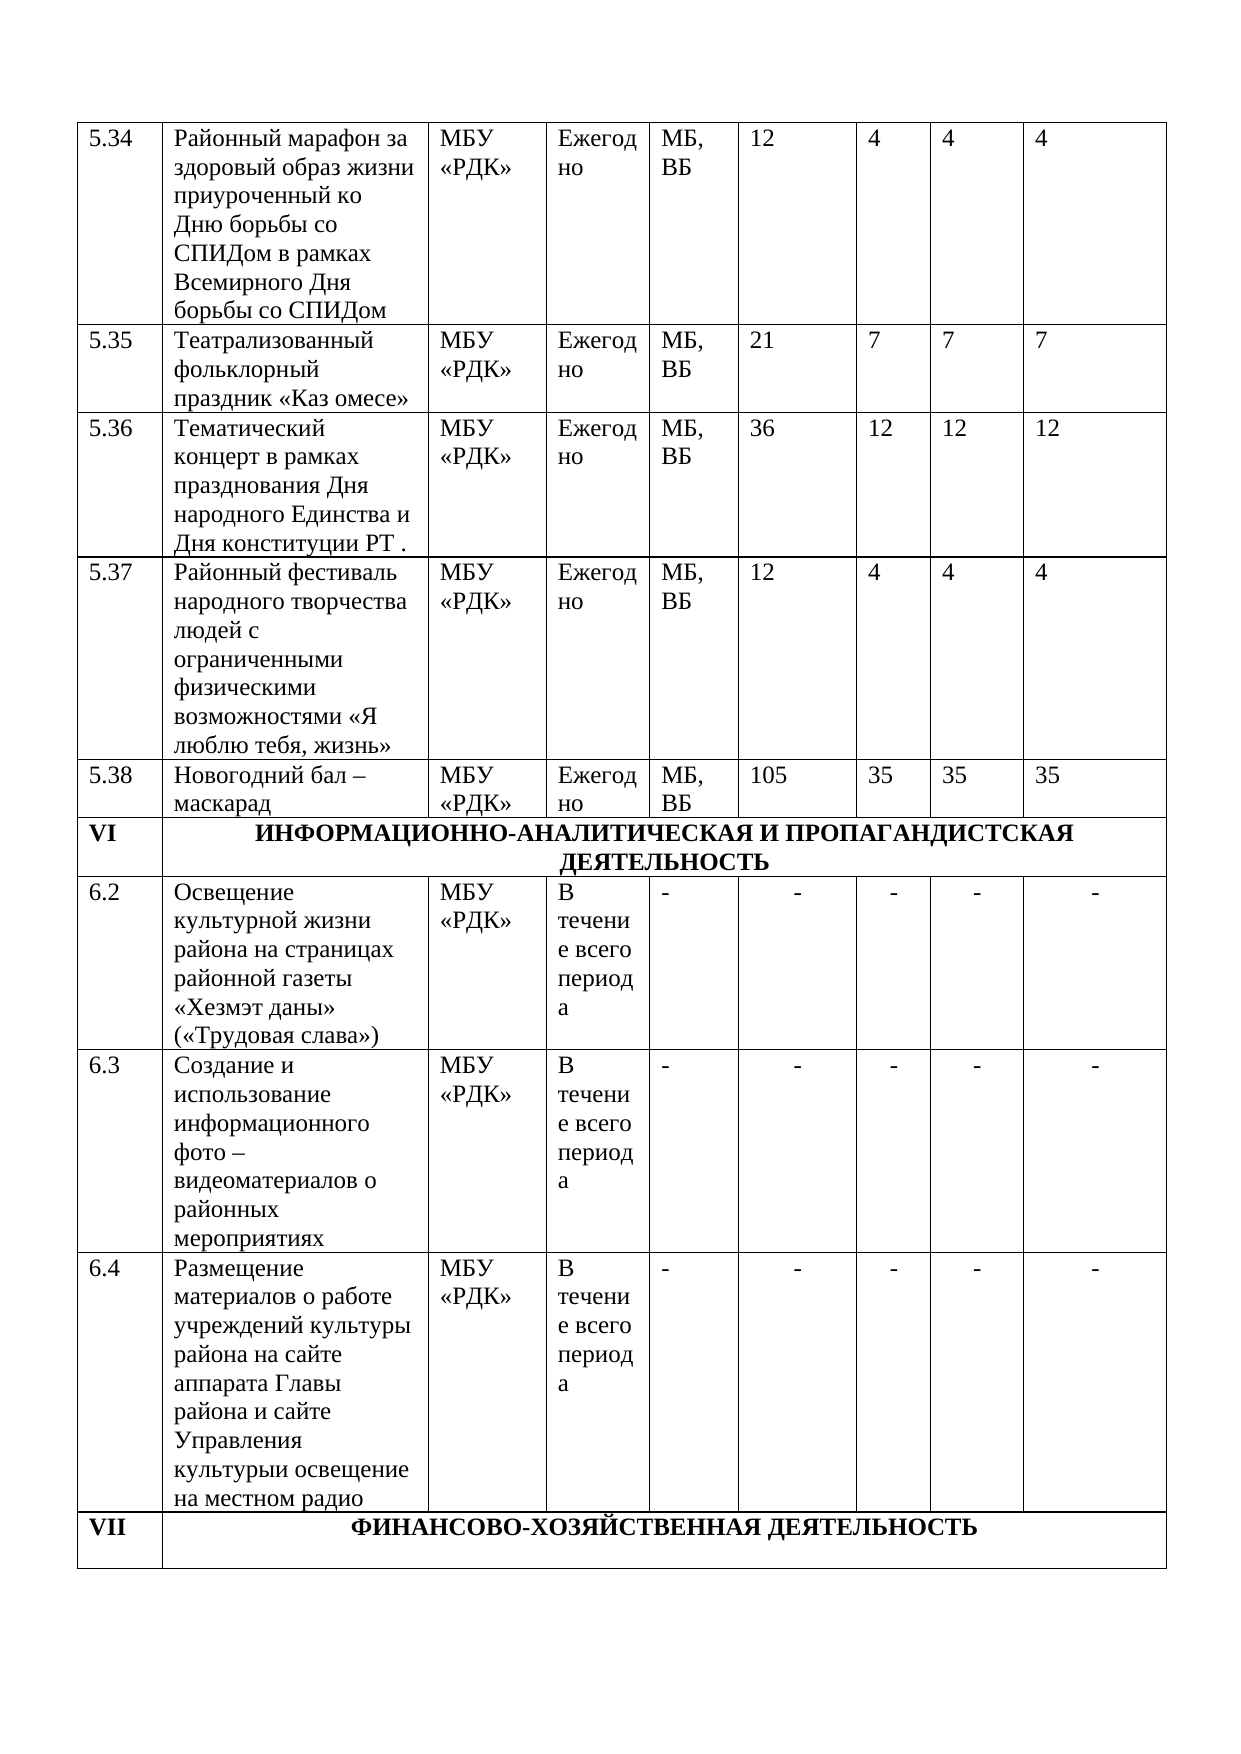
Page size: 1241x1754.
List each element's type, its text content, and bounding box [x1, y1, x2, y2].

table_cell - [650, 877, 738, 1049]
table_cell 12 [1024, 413, 1166, 556]
table_cell МБУ «РДК» [429, 325, 546, 412]
table_cell - [1024, 1050, 1166, 1252]
table_cell 4 [857, 123, 930, 324]
table_cell 4 [1024, 558, 1166, 759]
table_cell 5.36 [78, 413, 162, 556]
table_cell 4 [931, 558, 1023, 759]
table_cell Ежегодно [547, 325, 649, 412]
table_cell 21 [739, 325, 856, 412]
table_cell МБУ «РДК» [429, 760, 546, 817]
table_cell 35 [857, 760, 930, 817]
table_cell - [931, 1050, 1023, 1252]
table_cell МБ, ВБ [650, 760, 738, 817]
table_cell 6.4 [78, 1253, 162, 1511]
table_cell ФИНАНСОВО-ХОЗЯЙСТВЕННАЯ ДЕЯТЕЛЬНОСТЬ [163, 1513, 1166, 1567]
table_cell Ежегодно [547, 123, 649, 324]
table_cell Освещение культурной жизни района на страницах районной газеты «Хезмэт даны» («Трудовая слава») [163, 877, 428, 1049]
table_cell МБУ «РДК» [429, 413, 546, 556]
table_cell VI [78, 818, 162, 876]
table_cell В течение всего периода [547, 1050, 649, 1252]
table_cell - [650, 1050, 738, 1252]
table_cell МБ, ВБ [650, 123, 738, 324]
table_cell МБУ «РДК» [429, 877, 546, 1049]
table_cell 12 [739, 558, 856, 759]
table_cell Районный фестиваль народного творчества людей с ограниченными физическими возможностями «Я люблю тебя, жизнь» [163, 558, 428, 759]
table_cell 7 [857, 325, 930, 412]
table_cell 4 [857, 558, 930, 759]
table_cell Театрализованный фольклорный праздник «Каз омесе» [163, 325, 428, 412]
table_cell МБУ «РДК» [429, 1050, 546, 1252]
table_cell 6.2 [78, 877, 162, 1049]
table_cell - [931, 1253, 1023, 1511]
table_cell 7 [1024, 325, 1166, 412]
table_cell - [857, 1050, 930, 1252]
table_cell В течение всего периода [547, 877, 649, 1049]
table_cell 35 [1024, 760, 1166, 817]
table_cell Ежегодно [547, 558, 649, 759]
table_cell 5.34 [78, 123, 162, 324]
table_cell VII [78, 1513, 162, 1567]
table_cell - [739, 877, 856, 1049]
table_cell Создание и использование информационного фото – видеоматериалов о районных мероприятиях [163, 1050, 428, 1252]
table_cell - [931, 877, 1023, 1049]
table_cell ИНФОРМАЦИОННО-АНАЛИТИЧЕСКАЯ И ПРОПАГАНДИСТСКАЯ ДЕЯТЕЛЬНОСТЬ [163, 818, 1166, 876]
table_cell В течение всего периода [547, 1253, 649, 1511]
table_cell Ежегодно [547, 413, 649, 556]
table_cell - [857, 1253, 930, 1511]
table_cell - [650, 1253, 738, 1511]
table_cell 36 [739, 413, 856, 556]
table_cell МБ, ВБ [650, 413, 738, 556]
table_cell 5.37 [78, 558, 162, 759]
table_cell Тематический концерт в рамках празднования Дня народного Единства и Дня конституции РТ . [163, 413, 428, 556]
table_cell - [739, 1050, 856, 1252]
table_cell - [739, 1253, 856, 1511]
table_cell Новогодний бал – маскарад [163, 760, 428, 817]
table_cell Ежегодно [547, 760, 649, 817]
table_cell 12 [739, 123, 856, 324]
table_cell 12 [931, 413, 1023, 556]
table_cell 4 [931, 123, 1023, 324]
table_cell 5.38 [78, 760, 162, 817]
table_cell Размещение материалов о работе учреждений культуры района на сайте аппарата Главы района и сайте Управления культурыи освещение на местном радио [163, 1253, 428, 1511]
table_cell Районный марафон за здоровый образ жизни приуроченный ко Дню борьбы со СПИДом в рамках Всемирного Дня борьбы со СПИДом [163, 123, 428, 324]
table_cell 105 [739, 760, 856, 817]
table_cell - [857, 877, 930, 1049]
table_cell МБУ «РДК» [429, 1253, 546, 1511]
table_cell 4 [1024, 123, 1166, 324]
table_cell 5.35 [78, 325, 162, 412]
table_cell 7 [931, 325, 1023, 412]
table_cell 12 [857, 413, 930, 556]
table_cell МБ, ВБ [650, 325, 738, 412]
table_cell МБУ «РДК» [429, 558, 546, 759]
table_cell 6.3 [78, 1050, 162, 1252]
table_cell МБ, ВБ [650, 558, 738, 759]
table_cell МБУ «РДК» [429, 123, 546, 324]
table_cell - [1024, 877, 1166, 1049]
table_cell - [1024, 1253, 1166, 1511]
table_cell 35 [931, 760, 1023, 817]
